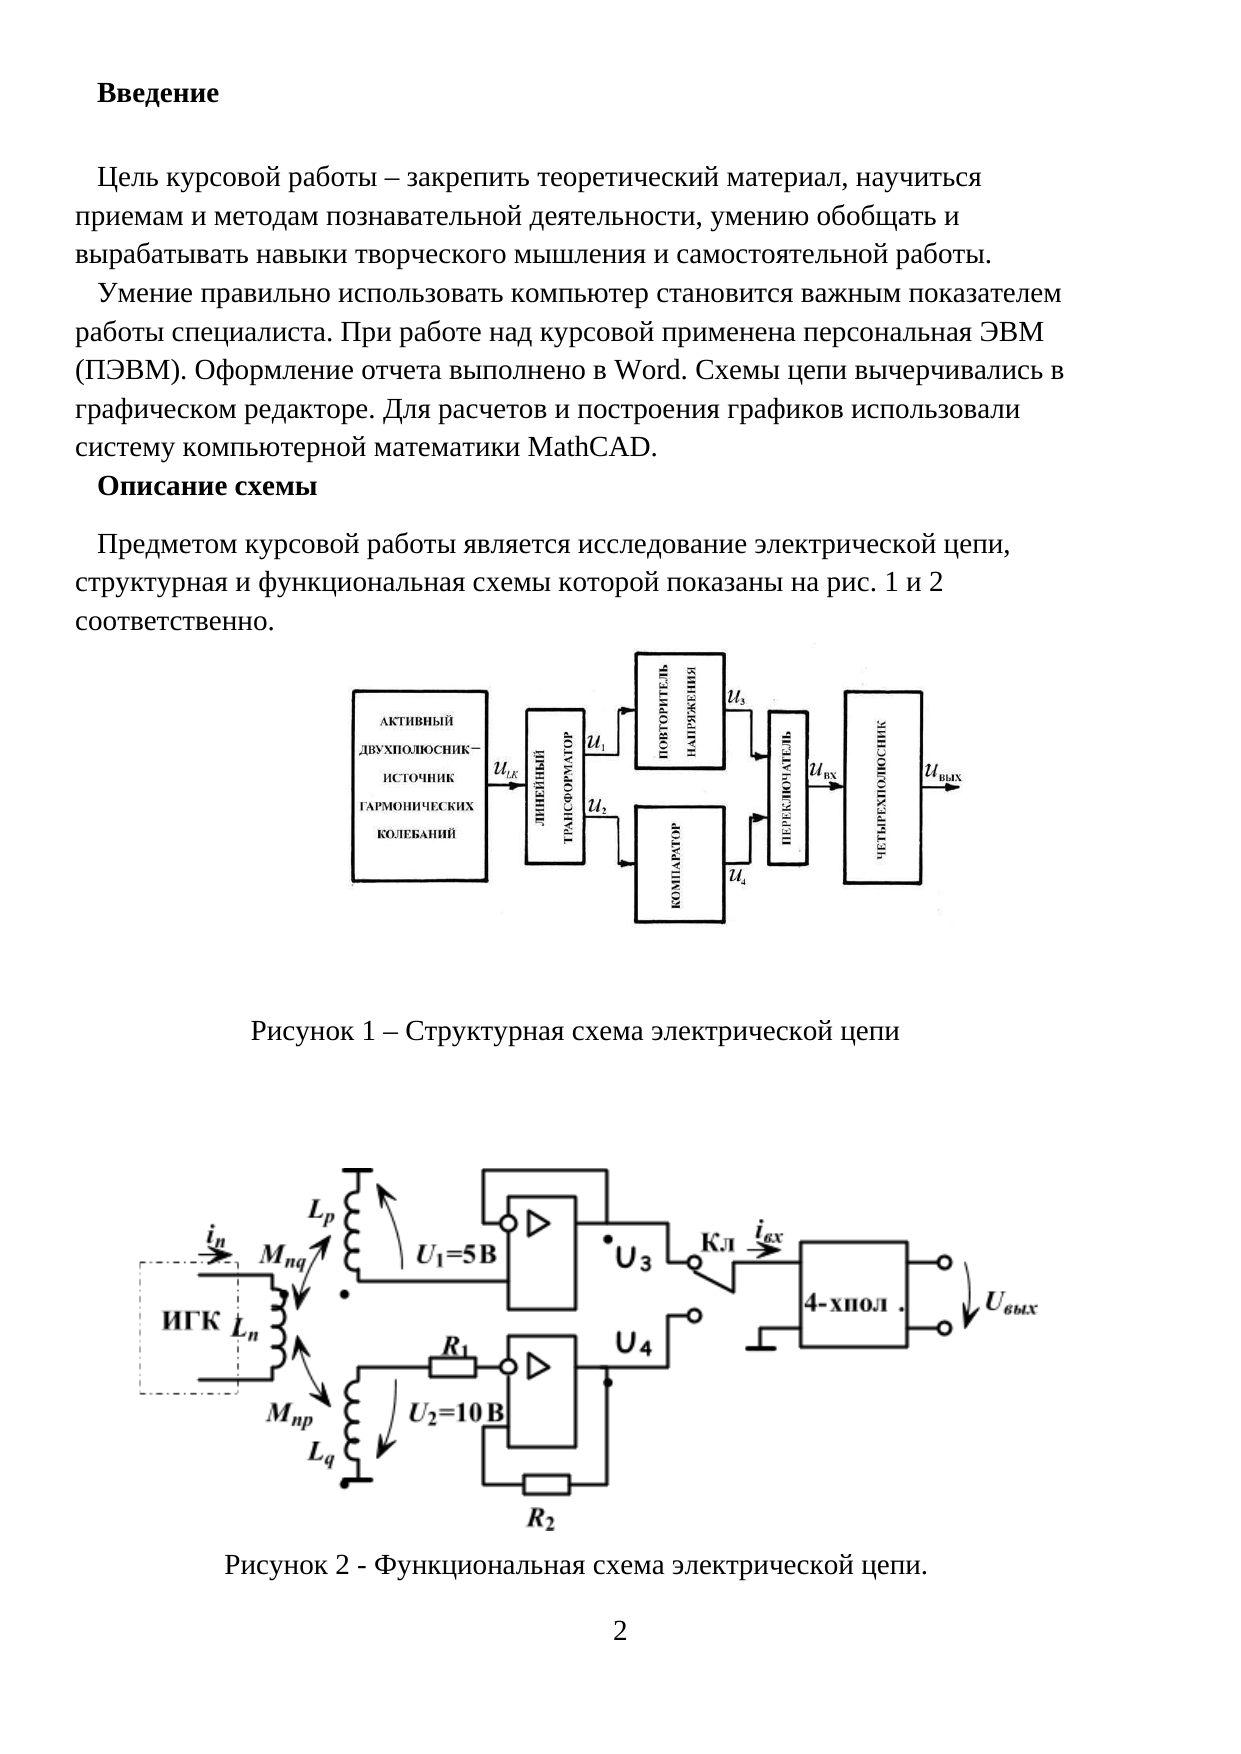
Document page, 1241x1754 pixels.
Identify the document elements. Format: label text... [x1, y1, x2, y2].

picture [347, 641, 966, 928]
text Рисунок 2 - Функциональная схема электрической цепи. [75, 1547, 1078, 1581]
text Описание схемы [75, 468, 1165, 502]
text Предметом курсовой работы является исследование электрической цепи, структурная и функциональная схемы которой показаны на рис. 1 и 2 соответственно. [75, 526, 1076, 637]
picture [139, 1168, 1038, 1531]
text Введение [75, 75, 1165, 108]
text Цель курсовой работы – закрепить теоретический материал, научиться приемам и методам познавательной деятельности, умению обобщать и вырабатывать навыки творческого мышления и самостоятельной работы. [75, 159, 1076, 270]
text Рисунок 1 – Структурная схема электрической цепи [75, 1013, 1076, 1046]
text Умение правильно использовать компьютер становится важным показателем работы специалиста. При работе над курсовой применена персональная ЭВМ (ПЭВМ). Оформление отчета выполнено в Word. Схемы цепи вычерчивались в графическом редакторе. Для расчетов и построения графиков использовали систему компьютерной математики MathCAD. [75, 275, 1076, 463]
